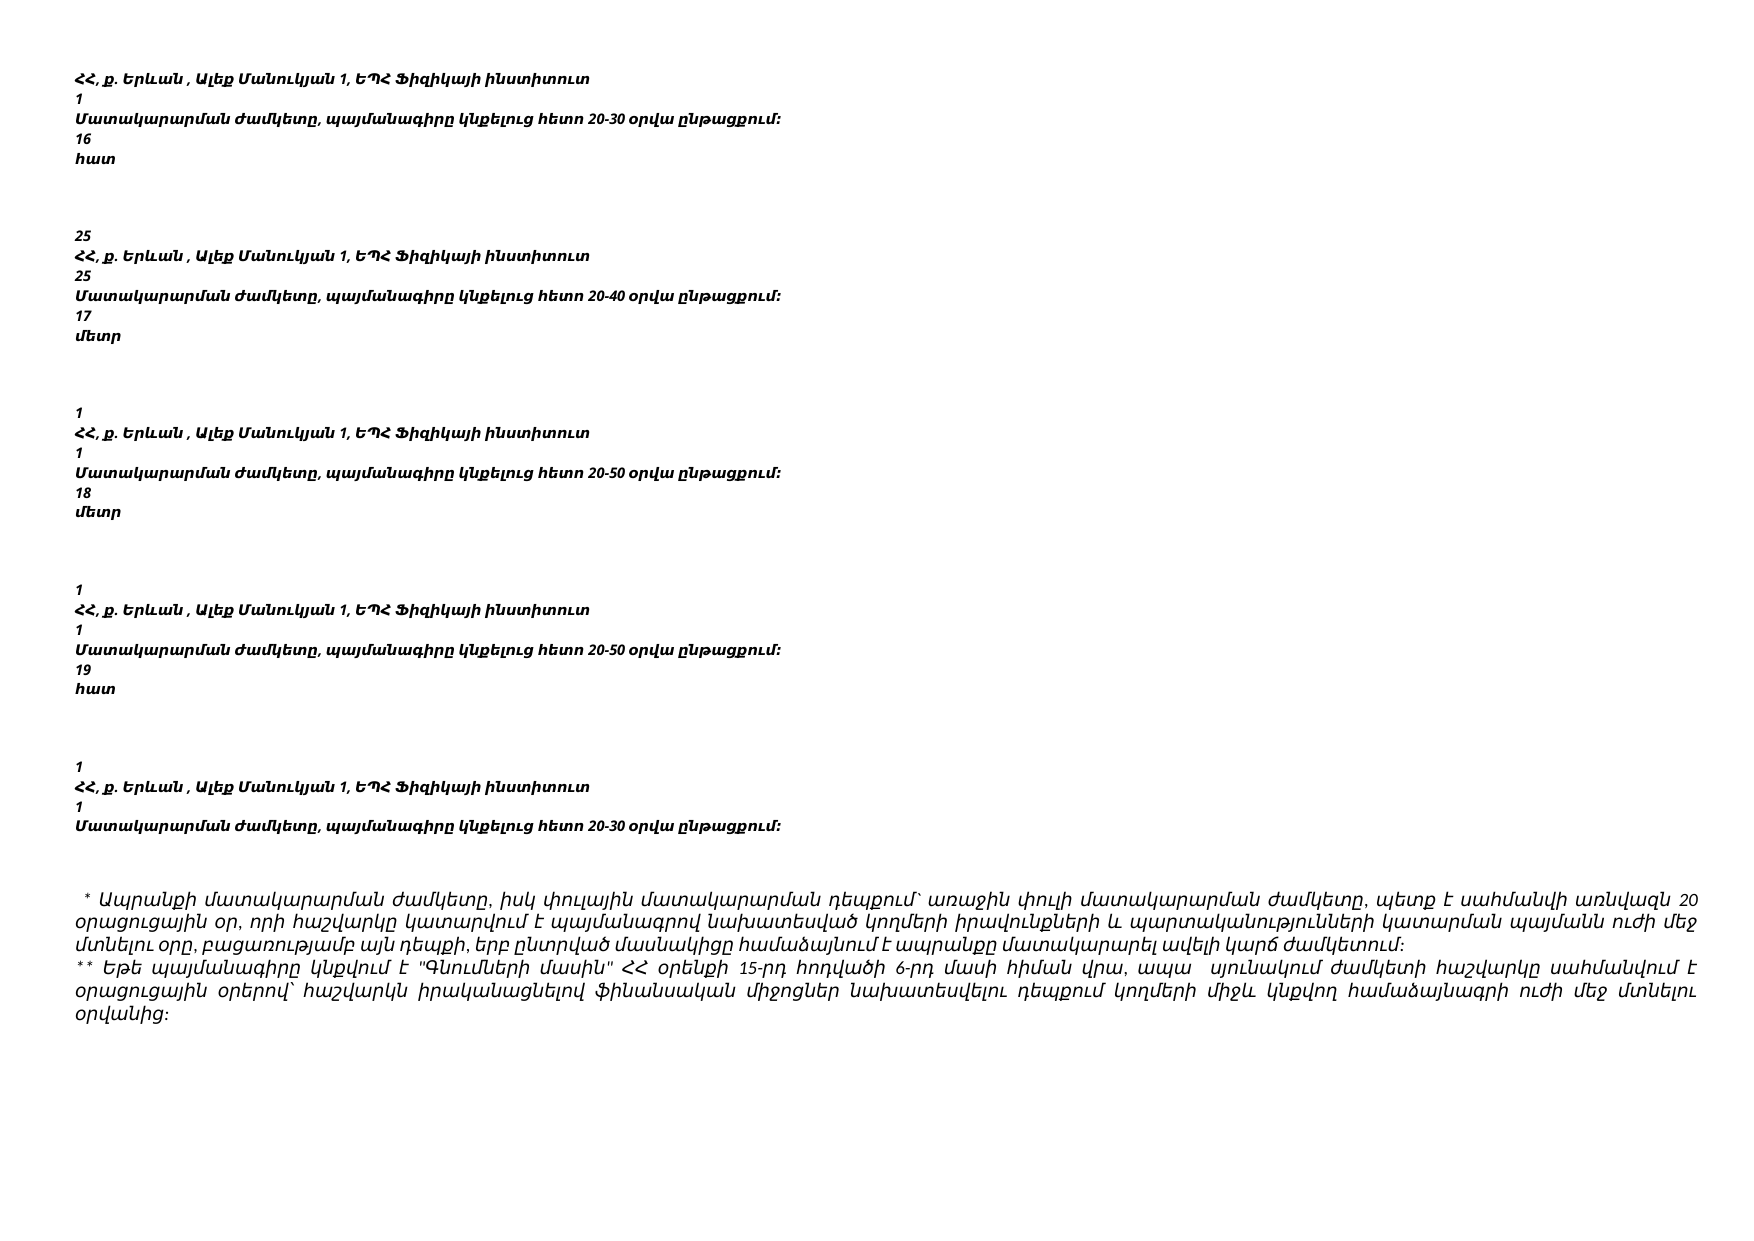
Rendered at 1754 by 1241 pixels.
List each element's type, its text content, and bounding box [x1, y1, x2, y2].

text * Ապրանքի մատակարարման ժամկետը, իսկ փուլային մատակարարման դեպքում` առաջին փուլի մատակարարման ժամկետը, պետք է սահմանվի առնվազն 20 օրացուցային օր, որի հաշվարկը կատարվում է պայմանագրով նախատեսված կողմերի իրավունքների և պարտականությունների կատարման պայմանն ուժի մեջ մտնելու օրը, բացառությամբ այն դեպքի, երբ ընտրված մասնակիցը համաձայնում է ապրանքը մատակարարել ավելի կարճ ժամկետում: [75, 888, 1698, 957]
text ** Եթե պայմանագիրը կնքվում է "Գնումների մասին" ՀՀ օրենքի 15-րդ հոդվածի 6-րդ մասի հիման վրա, ապա սյունակում ժամկետի հաշվարկը սահմանվում է օրացուցային օրերով՝ հաշվարկն իրականացնելով ֆինանսական միջոցներ նախատեսվելու դեպքում կողմերի միջև կնքվող համաձայնագրի ուժի մեջ մտնելու օրվանից: [75, 957, 1698, 1025]
